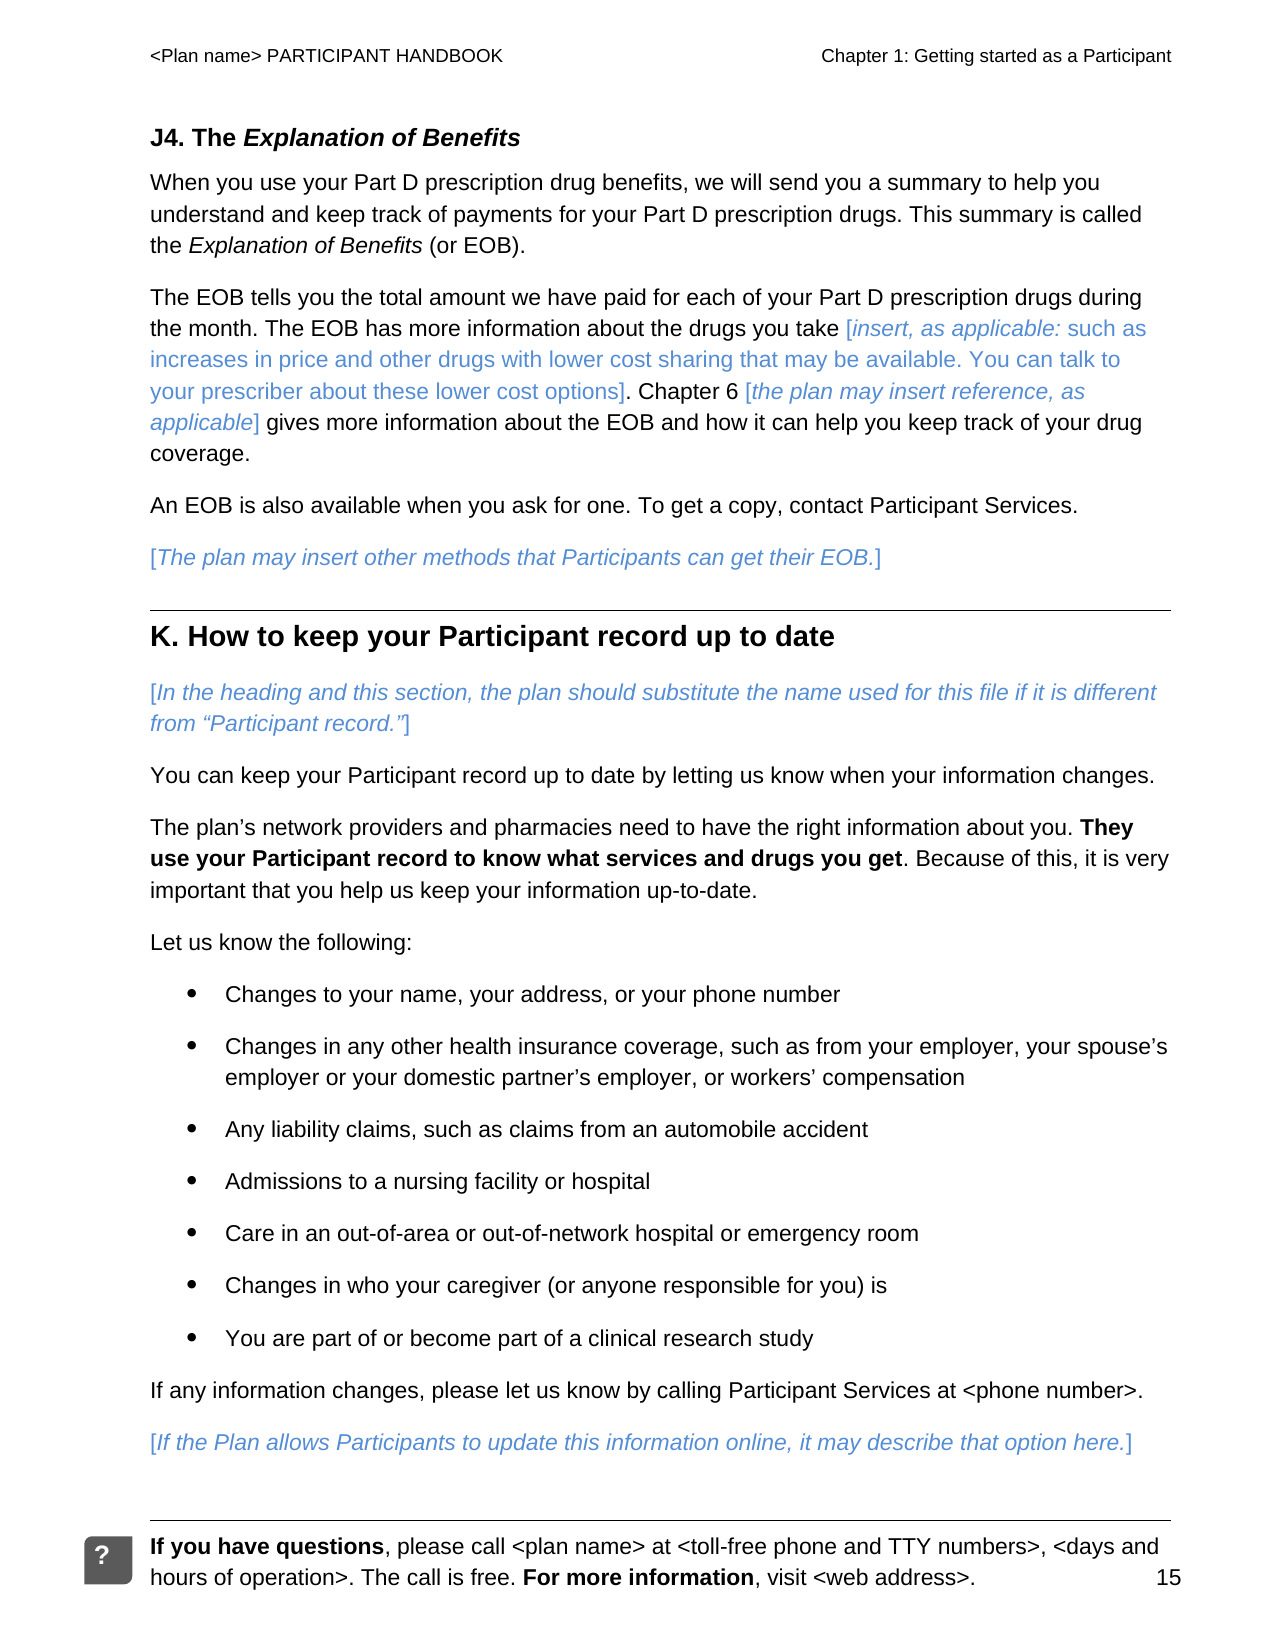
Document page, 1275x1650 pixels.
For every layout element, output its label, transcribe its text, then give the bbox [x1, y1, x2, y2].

text You can keep your Participant record up to date by letting us know when your information changes. [150, 758, 1171, 790]
text [The plan may insert other methods that Participants can get their EOB.] [150, 541, 1171, 572]
subtitle How to keep your Participant record up to date [150, 611, 1171, 654]
text [In the heading and this section, the plan should substitute the name used for this file if it is different from “Participant record.”] [150, 675, 1171, 738]
text Let us know the following: [150, 925, 1171, 956]
text If any information changes, please let us know by calling Participant Services at <phone number>. [150, 1373, 1171, 1404]
list Changes in who your caregiver (or anyone responsible for you) is [187, 1269, 1171, 1300]
list You are part of or become part of a clinical research study [187, 1321, 1171, 1352]
text [If the Plan allows Participants to update this information online, it may describe that option here.] [150, 1425, 1171, 1456]
subtitle J4. The Explanation of Benefits [150, 120, 1096, 153]
text When you use your Part D prescription drug benefits, we will send you a summary to help you understand and keep track of payments for your Part D prescription drugs. This summary is called the Explanation of Benefits (or EOB). [150, 166, 1171, 259]
list Any liability claims, such as claims from an automobile accident [187, 1113, 1171, 1144]
list Care in an out-of-area or out-of-network hospital or emergency room [187, 1217, 1171, 1248]
text The EOB tells you the total amount we have paid for each of your Part D prescription drugs during the month. The EOB has more information about the drugs you take [insert, as applicable: such as increases in price and other drugs with lower cost sharing that may be available. You can talk to your prescriber about these lower cost options]. Chapter 6 [the plan may insert reference, as applicable] gives more information about the EOB and how it can help you keep track of your drug coverage. [150, 280, 1171, 468]
list Changes in any other health insurance coverage, such as from your employer, your spouse’s employer or your domestic partner’s employer, or workers’ compensation [187, 1029, 1171, 1092]
list Changes to your name, your address, or your phone number [187, 977, 1171, 1008]
text An EOB is also available when you ask for one. To get a copy, contact Participant Services. [150, 489, 1171, 520]
list Admissions to a nursing facility or hospital [187, 1165, 1171, 1196]
text The plan’s network providers and pharmacies need to have the right information about you. They use your Participant record to know what services and drugs you get. Because of this, it is very important that you help us keep your information up-to-date. [150, 811, 1171, 904]
